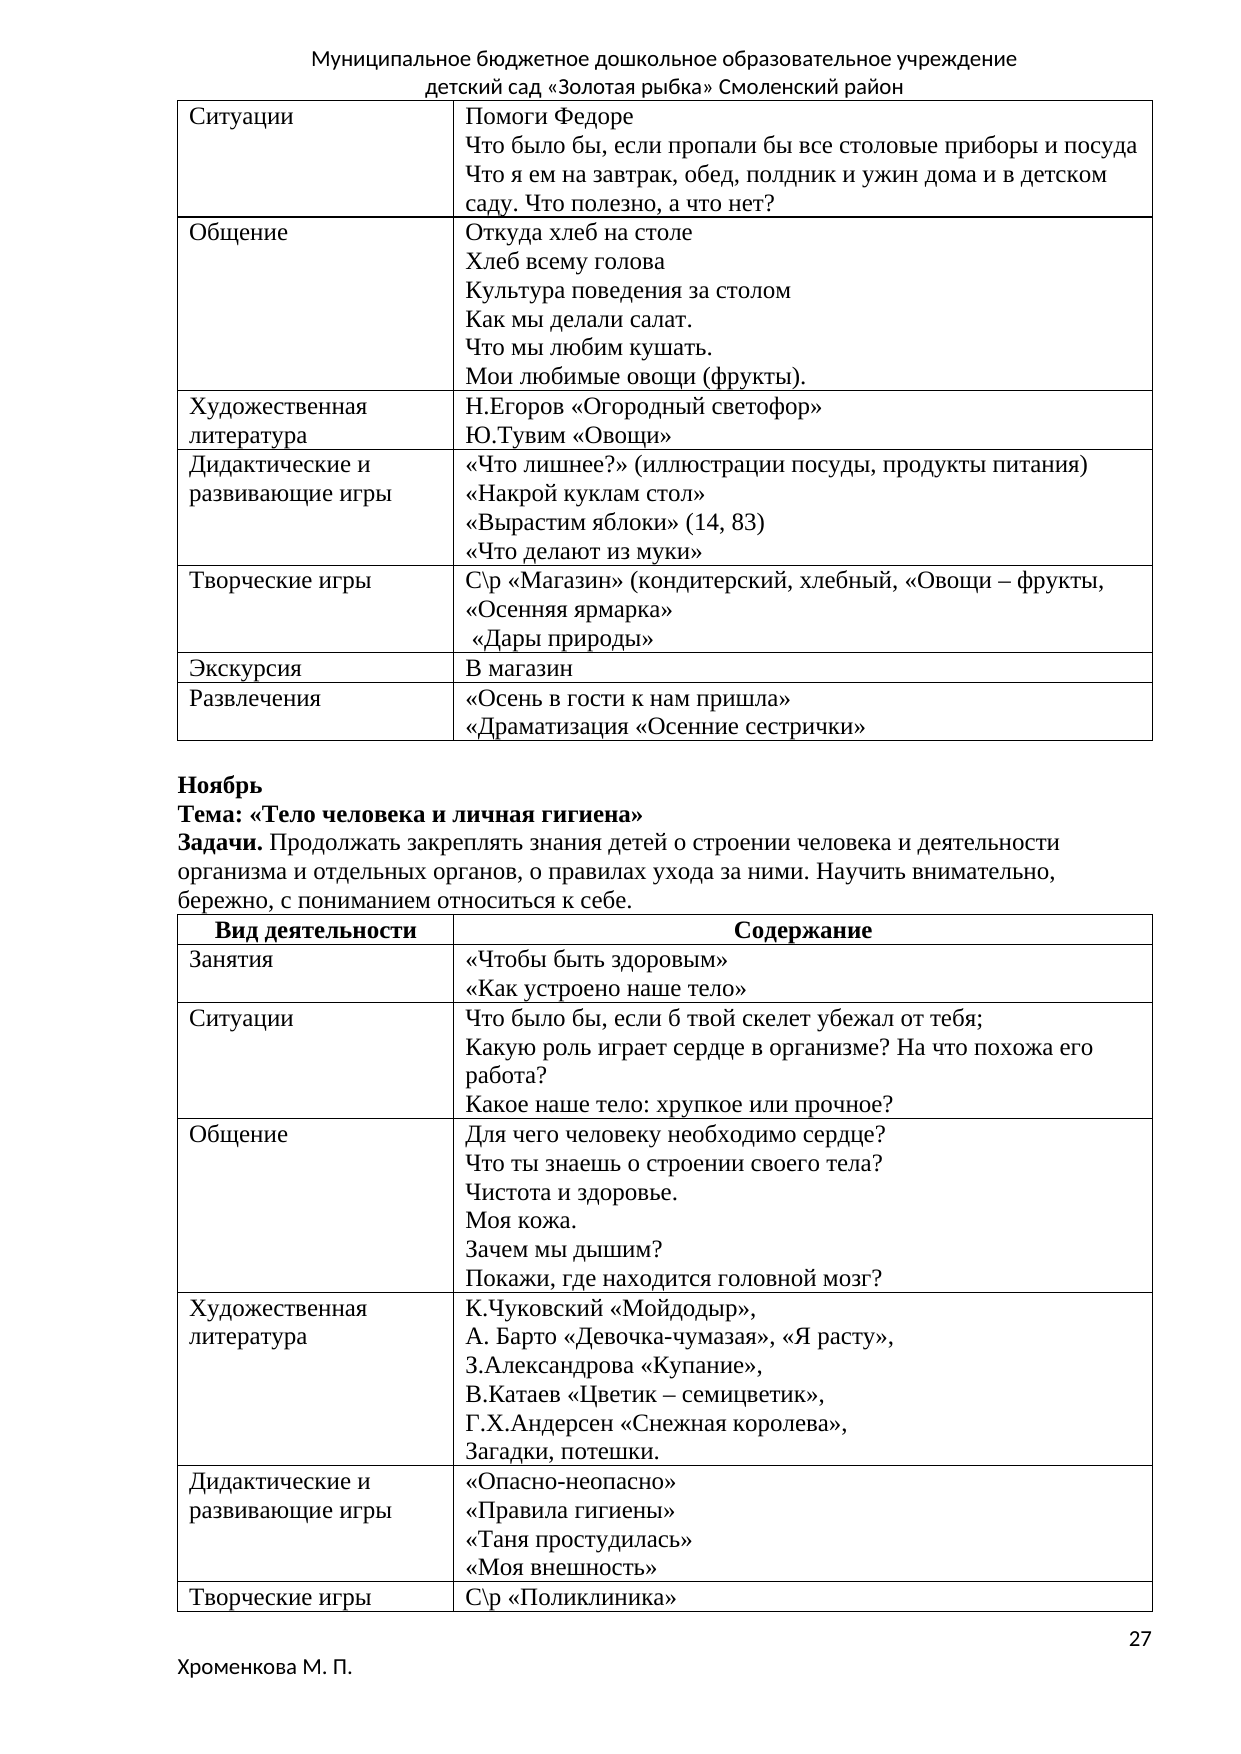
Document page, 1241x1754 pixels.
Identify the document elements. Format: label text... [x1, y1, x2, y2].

table_cell С\р «Поликлиника» [454, 1582, 1152, 1611]
table_cell Ситуации [178, 101, 453, 216]
table_cell Для чего человеку необходимо сердце? Что ты знаешь о строении своего тела? Чистота и здоровье. Моя кожа. Зачем мы дышим? Покажи, где находится головной мозг? [454, 1119, 1152, 1292]
table_cell Что было бы, если б твой скелет убежал от тебя; Какую роль играет сердце в организме? На что похожа его работа? Какое наше тело: хрупкое или прочное? [454, 1003, 1152, 1118]
table_cell «Чтобы быть здоровым» «Как устроено наше тело» [454, 945, 1152, 1002]
table_header Содержание [454, 915, 1152, 943]
table_cell Откуда хлеб на столе Хлеб всему голова Культура поведения за столом Как мы делали салат. Что мы любим кушать. Мои любимые овощи (фрукты). [454, 218, 1152, 390]
table_cell Помоги Федоре Что было бы, если пропали бы все столовые приборы и посуда Что я ем на завтрак, обед, полдник и ужин дома и в детском саду. Что полезно, а что нет? [454, 101, 1152, 216]
table_cell Художественная литература [178, 1293, 453, 1465]
table_cell Н.Егоров «Огородный светофор» Ю.Тувим «Овощи» [454, 391, 1152, 448]
table_header Вид деятельности [178, 915, 453, 943]
text Тема: «Тело человека и личная гигиена» [177, 799, 1152, 827]
table_cell Экскурсия [178, 653, 453, 682]
text Задачи. Продолжать закреплять знания детей о строении человека и деятельности организма и отдельных органов, о правилах ухода за ними. Научить внимательно, бережно, с пониманием относиться к себе. [177, 827, 1152, 914]
table_cell К.Чуковский «Мойдодыр», А. Барто «Девочка-чумазая», «Я расту», З.Александрова «Купание», В.Катаев «Цветик – семицветик», Г.Х.Андерсен «Снежная королева», Загадки, потешки. [454, 1293, 1152, 1465]
table_cell Творческие игры [178, 1582, 453, 1611]
text Ноябрь [177, 770, 1152, 799]
table_cell Общение [178, 218, 453, 390]
table_cell Дидактические и развивающие игры [178, 1466, 453, 1581]
table_cell Дидактические и развивающие игры [178, 450, 453, 564]
table_cell Общение [178, 1119, 453, 1292]
table_cell С\р «Магазин» (кондитерский, хлебный, «Овощи – фрукты, «Осенняя ярмарка» «Дары природы» [454, 566, 1152, 652]
table_cell В магазин [454, 653, 1152, 682]
table_cell «Что лишнее?» (иллюстрации посуды, продукты питания) «Накрой куклам стол» «Вырастим яблоки» (14, 83) «Что делают из муки» [454, 450, 1152, 564]
table_cell Ситуации [178, 1003, 453, 1118]
table_cell Развлечения [178, 683, 453, 740]
table_cell Занятия [178, 945, 453, 1002]
table_cell «Опасно-неопасно» «Правила гигиены» «Таня простудилась» «Моя внешность» [454, 1466, 1152, 1581]
table_cell Творческие игры [178, 566, 453, 652]
table_cell Художественная литература [178, 391, 453, 448]
table_cell «Осень в гости к нам пришла» «Драматизация «Осенние сестрички» [454, 683, 1152, 740]
